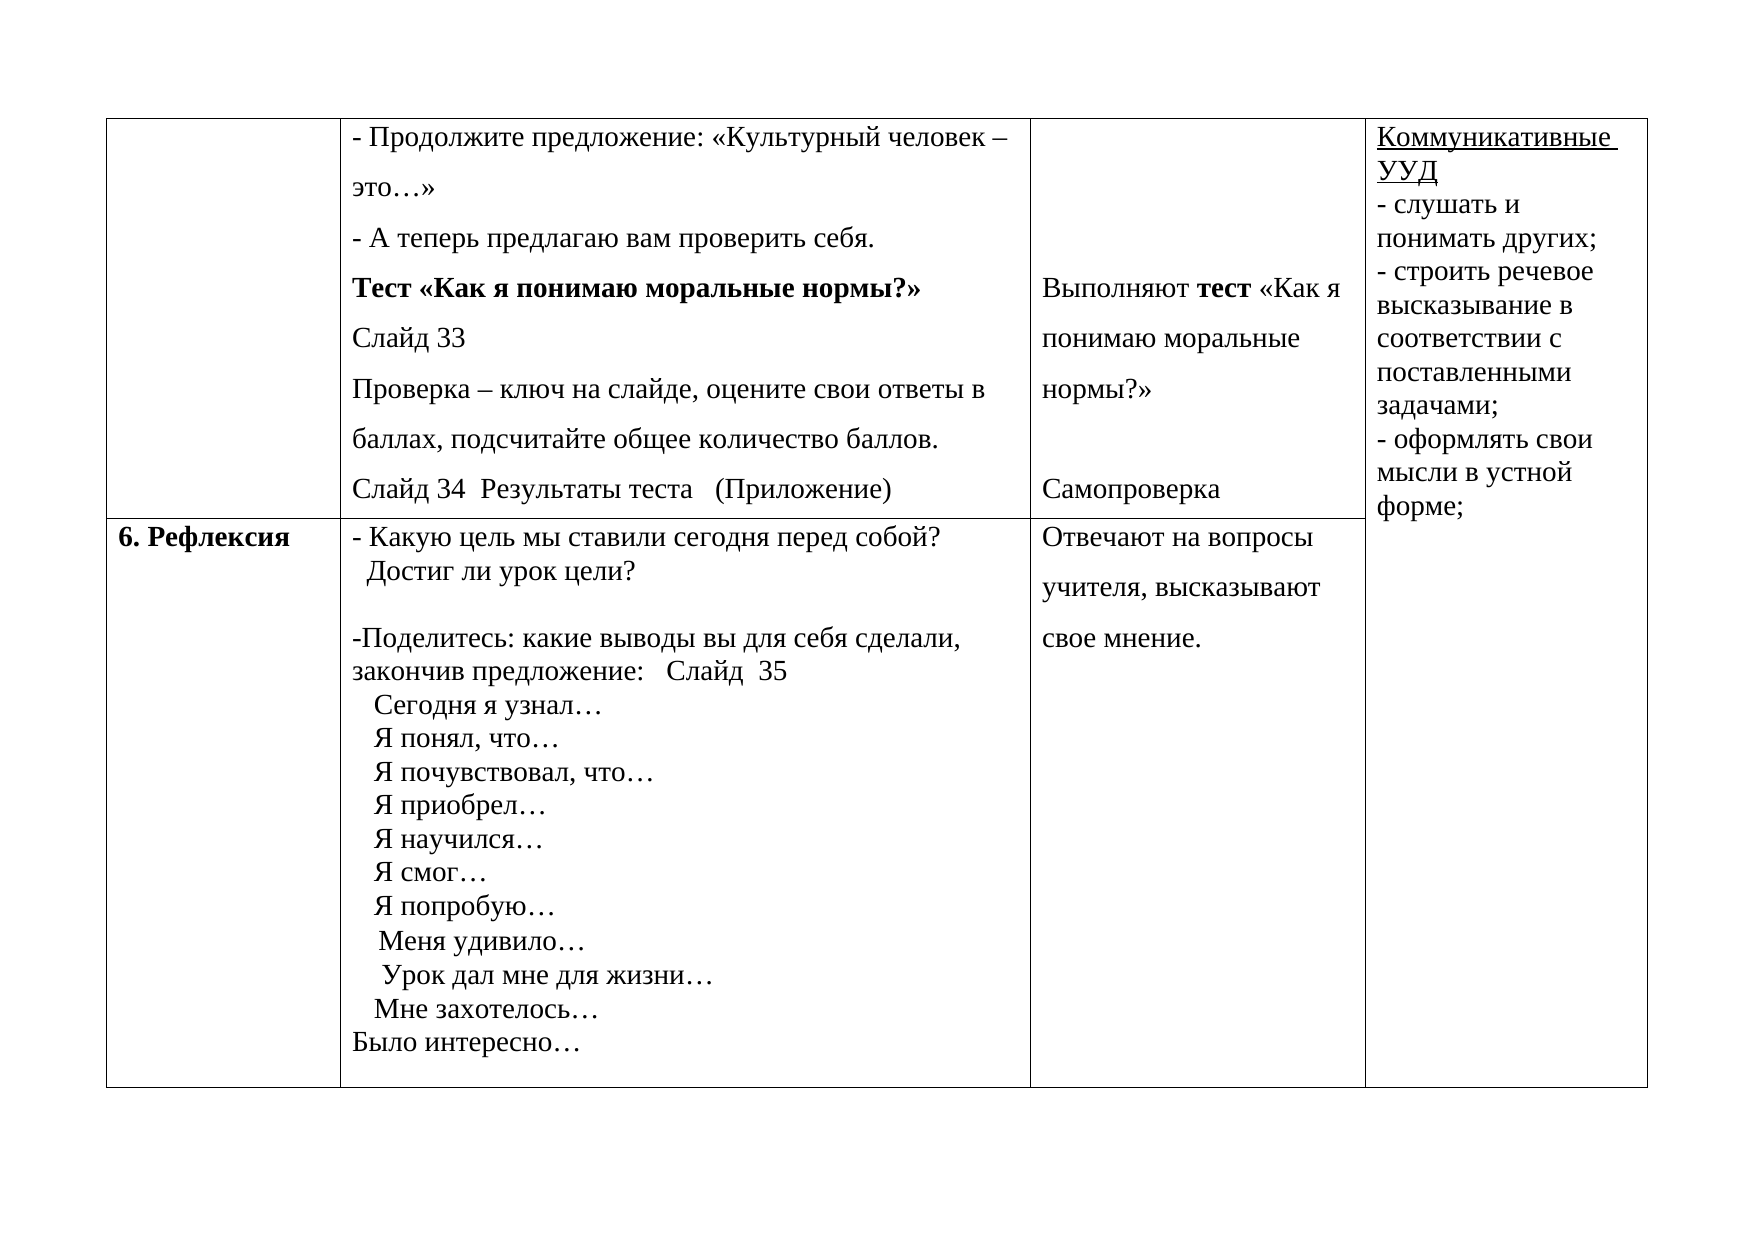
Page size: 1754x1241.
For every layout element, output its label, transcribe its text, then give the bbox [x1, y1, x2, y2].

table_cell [107, 119, 340, 518]
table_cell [341, 119, 1030, 518]
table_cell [1031, 119, 1365, 518]
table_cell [1366, 119, 1647, 1087]
table_cell - Какую цель мы ставили сегодня перед собой? Достиг ли урок цели? -Поделитесь: какие выводы вы для себя сделали, закончив предложение: Слайд 35 Сегодня я узнал… Я понял, что… Я почувствовал, что… Я приобрел… Я научился… Я смог… Я попробую… Меня удивило… Урок дал мне для жизни… Мне захотелось… Было интересно… [341, 519, 1030, 1087]
table_cell 6. Рефлексия [107, 519, 340, 1087]
table_cell Отвечают на вопросы учителя, высказывают свое мнение. [1031, 519, 1365, 1087]
